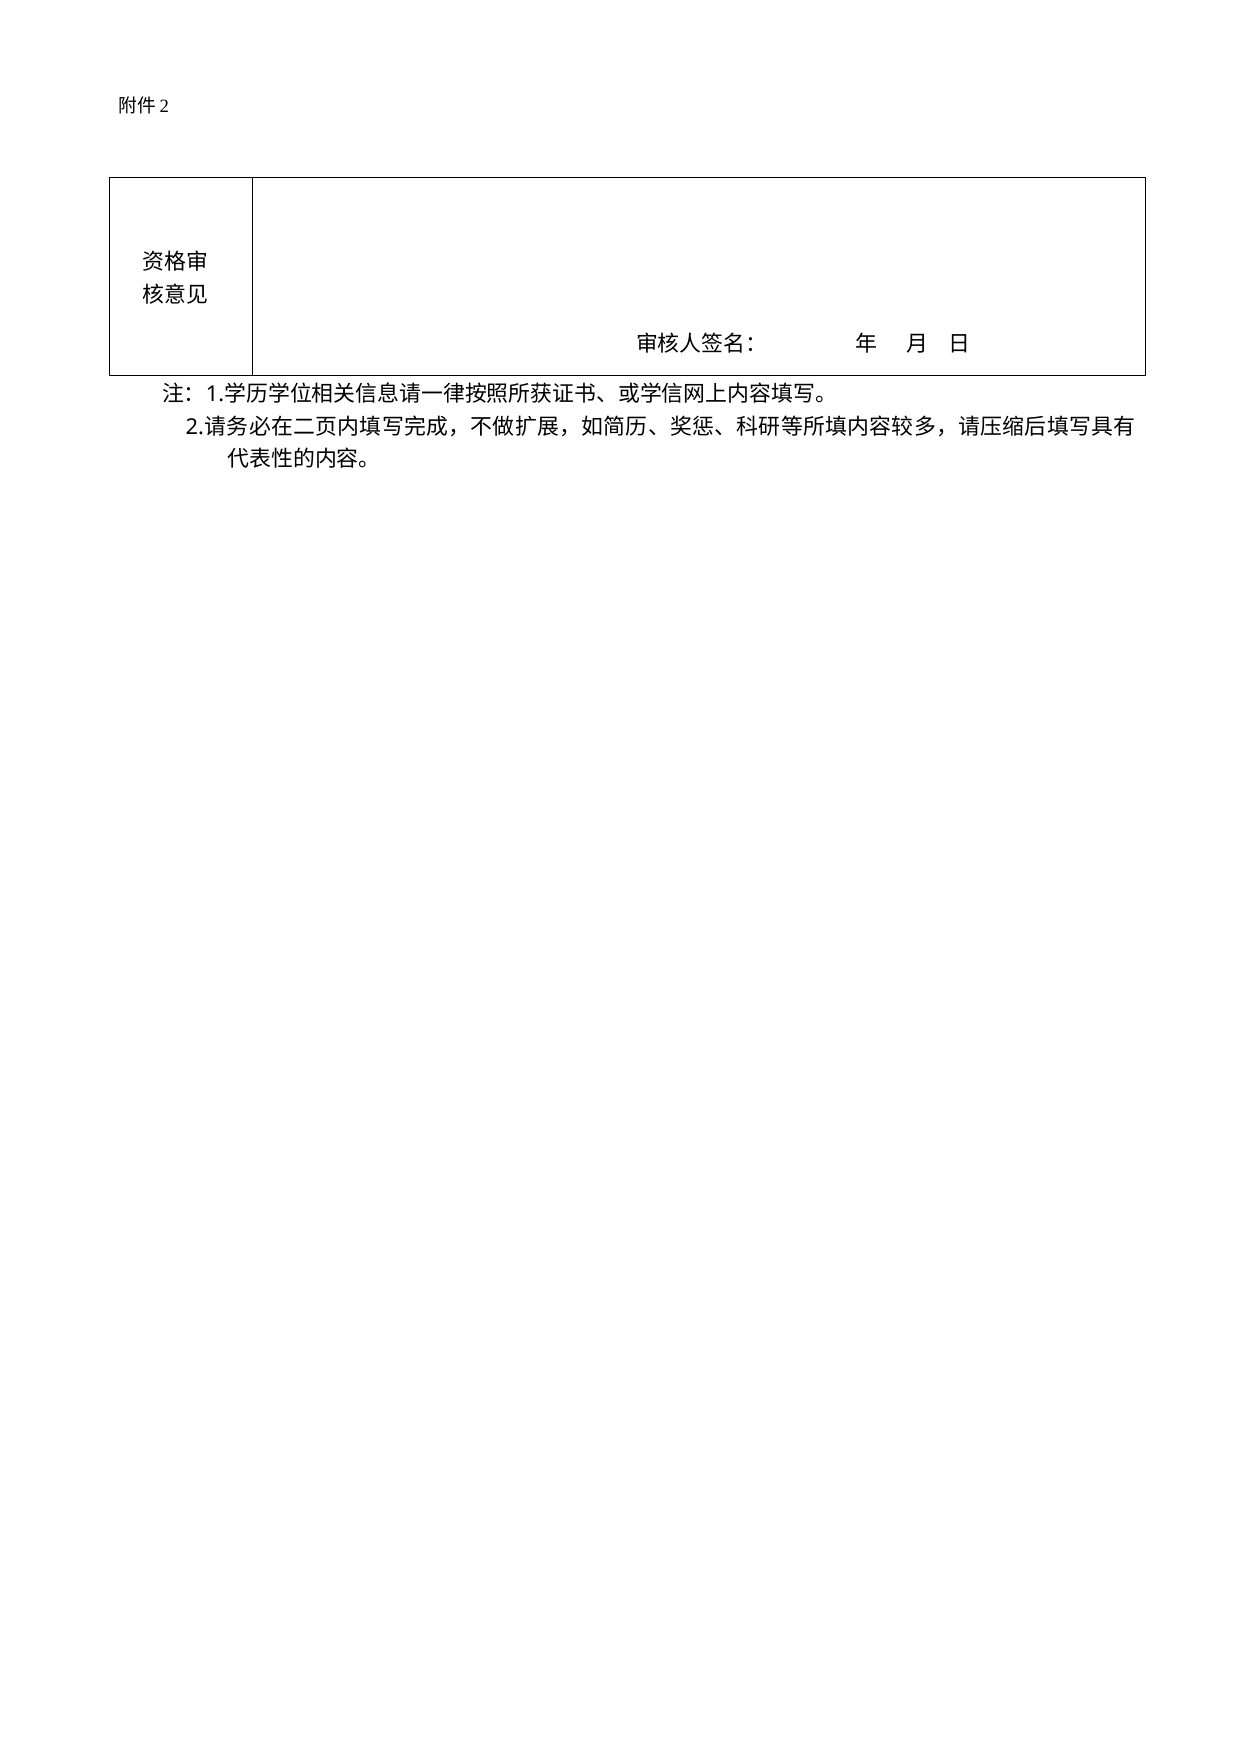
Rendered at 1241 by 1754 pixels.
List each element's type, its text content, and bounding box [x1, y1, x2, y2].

text 注：1.学历学位相关信息请一律按照所获证书、或学信网上内容填写。 [118, 376, 1137, 408]
table_cell 审核人签名： 年 月 日 [253, 178, 1145, 375]
table_cell 资格审 核意见 [110, 178, 252, 375]
text 2.请务必在二页内填写完成，不做扩展，如简历、奖惩、科研等所填内容较多，请压缩后填写具有代表性的内容。 [162, 408, 1137, 473]
